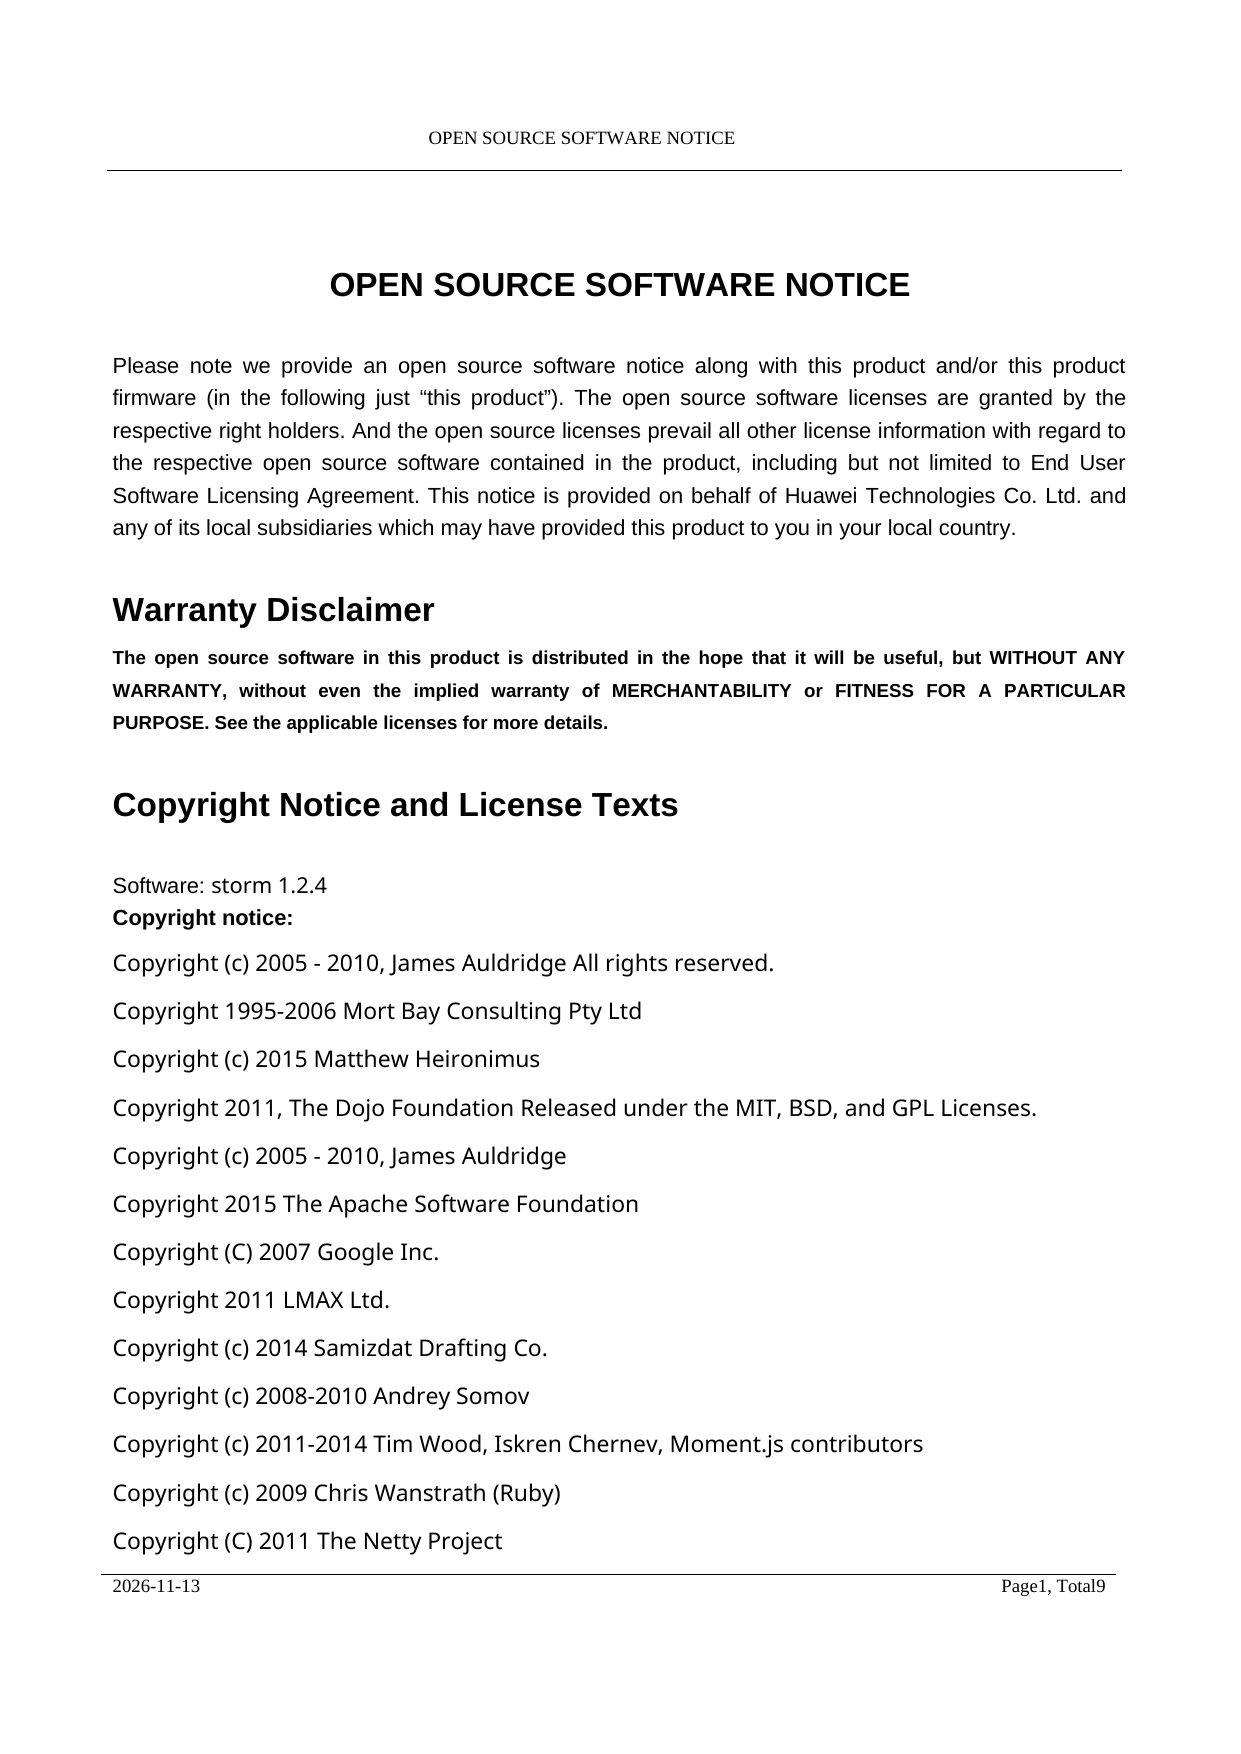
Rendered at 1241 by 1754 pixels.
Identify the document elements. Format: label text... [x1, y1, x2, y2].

text Copyright notice: [112, 901, 1128, 934]
text Copyright (c) 2011-2014 Tim Wood, Iskren Chernev, Moment.js contributors [112, 1428, 1128, 1460]
text OPEN SOURCE SOFTWARE NOTICE [112, 251, 1128, 316]
text Warranty Disclaimer [112, 576, 1128, 641]
text The open source software in this product is distributed in the hope that it will be useful, but WITHOUT ANY WARRANTY, without even the implied warranty of MERCHANTABILITY or FITNESS FOR A PARTICULAR PURPOSE. See the applicable licenses for more details. [112, 641, 1128, 739]
text Copyright 2011, The Dojo Foundation Released under the MIT, BSD, and GPL Licenses. [112, 1091, 1128, 1123]
text Copyright (c) 2015 Matthew Heironimus [112, 1043, 1128, 1075]
text Copyright (c) 2005 - 2010, James Auldridge [112, 1139, 1128, 1172]
text Copyright (C) 2011 The Netty Project [112, 1524, 1128, 1557]
text Copyright (c) 2014 Samizdat Drafting Co. [112, 1332, 1128, 1364]
text Copyright 1995-2006 Mort Bay Consulting Pty Ltd [112, 995, 1128, 1027]
text Copyright 2015 The Apache Software Foundation [112, 1187, 1128, 1220]
text Copyright (c) 2009 Chris Wanstrath (Ruby) [112, 1476, 1128, 1508]
text Copyright (c) 2008-2010 Andrey Somov [112, 1380, 1128, 1412]
text Copyright (C) 2007 Google Inc. [112, 1235, 1128, 1268]
text Copyright (c) 2005 - 2010, James Auldridge All rights reserved. [112, 947, 1128, 979]
text Software: storm 1.2.4 [112, 869, 1128, 901]
text Copyright Notice and License Texts [112, 771, 1128, 836]
text Please note we provide an open source software notice along with this product and/or this product firmware (in the following just “this product”). The open source software licenses are granted by the respective right holders. And the open source licenses prevail all other license information with regard to the respective open source software contained in the product, including but not limited to End User Software Licensing Agreement. This notice is provided on behalf of Huawei Technologies Co. Ltd. and any of its local subsidiaries which may have provided this product to you in your local country. [112, 349, 1128, 544]
text Copyright 2011 LMAX Ltd. [112, 1283, 1128, 1316]
